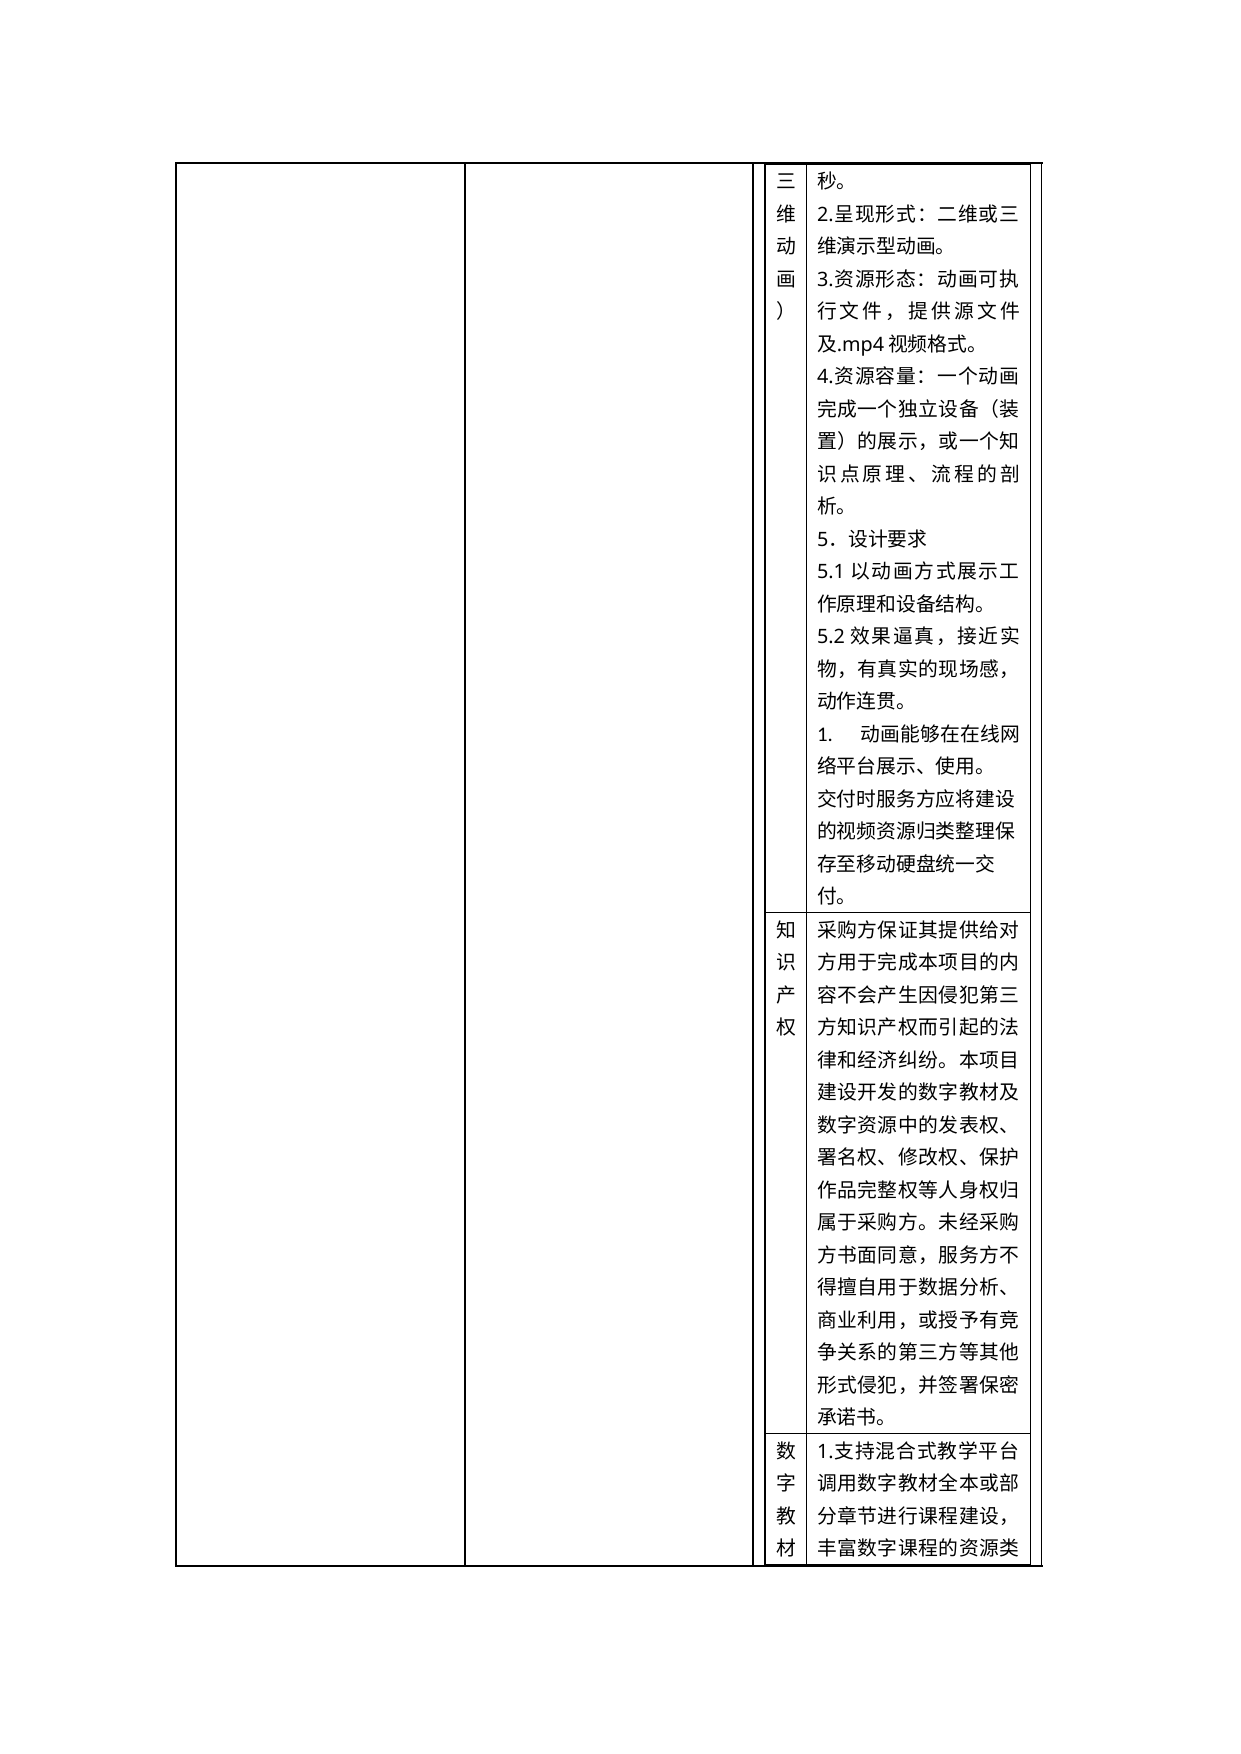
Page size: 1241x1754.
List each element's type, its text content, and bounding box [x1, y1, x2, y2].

table_cell 建设3本新形态数字化教材，教材清单以学校实际需求为准（包括编写、校审、出版、发行服务、配套数字资源建设服务等）。建设期间对核心课程的教材的编写理念、编写内容、编写模式、呈现形式、编写队伍5大维度进行全面设计，具体形式、要求及数量见下表： 一、具体内容： 二、项目需求 [766, 913, 806, 1433]
table_cell 建设3本新形态数字化教材，教材清单以学校实际需求为准（包括编写、校审、出版、发行服务、配套数字资源建设服务等）。建设期间对核心课程的教材的编写理念、编写内容、编写模式、呈现形式、编写队伍5大维度进行全面设计，具体形式、要求及数量见下表： 一、具体内容： 二、项目需求 [807, 913, 1030, 1433]
table_cell 建设3本新形态数字化教材，教材清单以学校实际需求为准（包括编写、校审、出版、发行服务、配套数字资源建设服务等）。建设期间对核心课程的教材的编写理念、编写内容、编写模式、呈现形式、编写队伍5大维度进行全面设计，具体形式、要求及数量见下表： 一、具体内容： 二、项目需求 [807, 1434, 1030, 1564]
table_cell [807, 165, 1030, 912]
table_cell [754, 164, 764, 1565]
table_cell [466, 164, 752, 1565]
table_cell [1031, 164, 1041, 1565]
table_cell 1 [177, 164, 464, 1565]
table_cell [766, 165, 806, 912]
